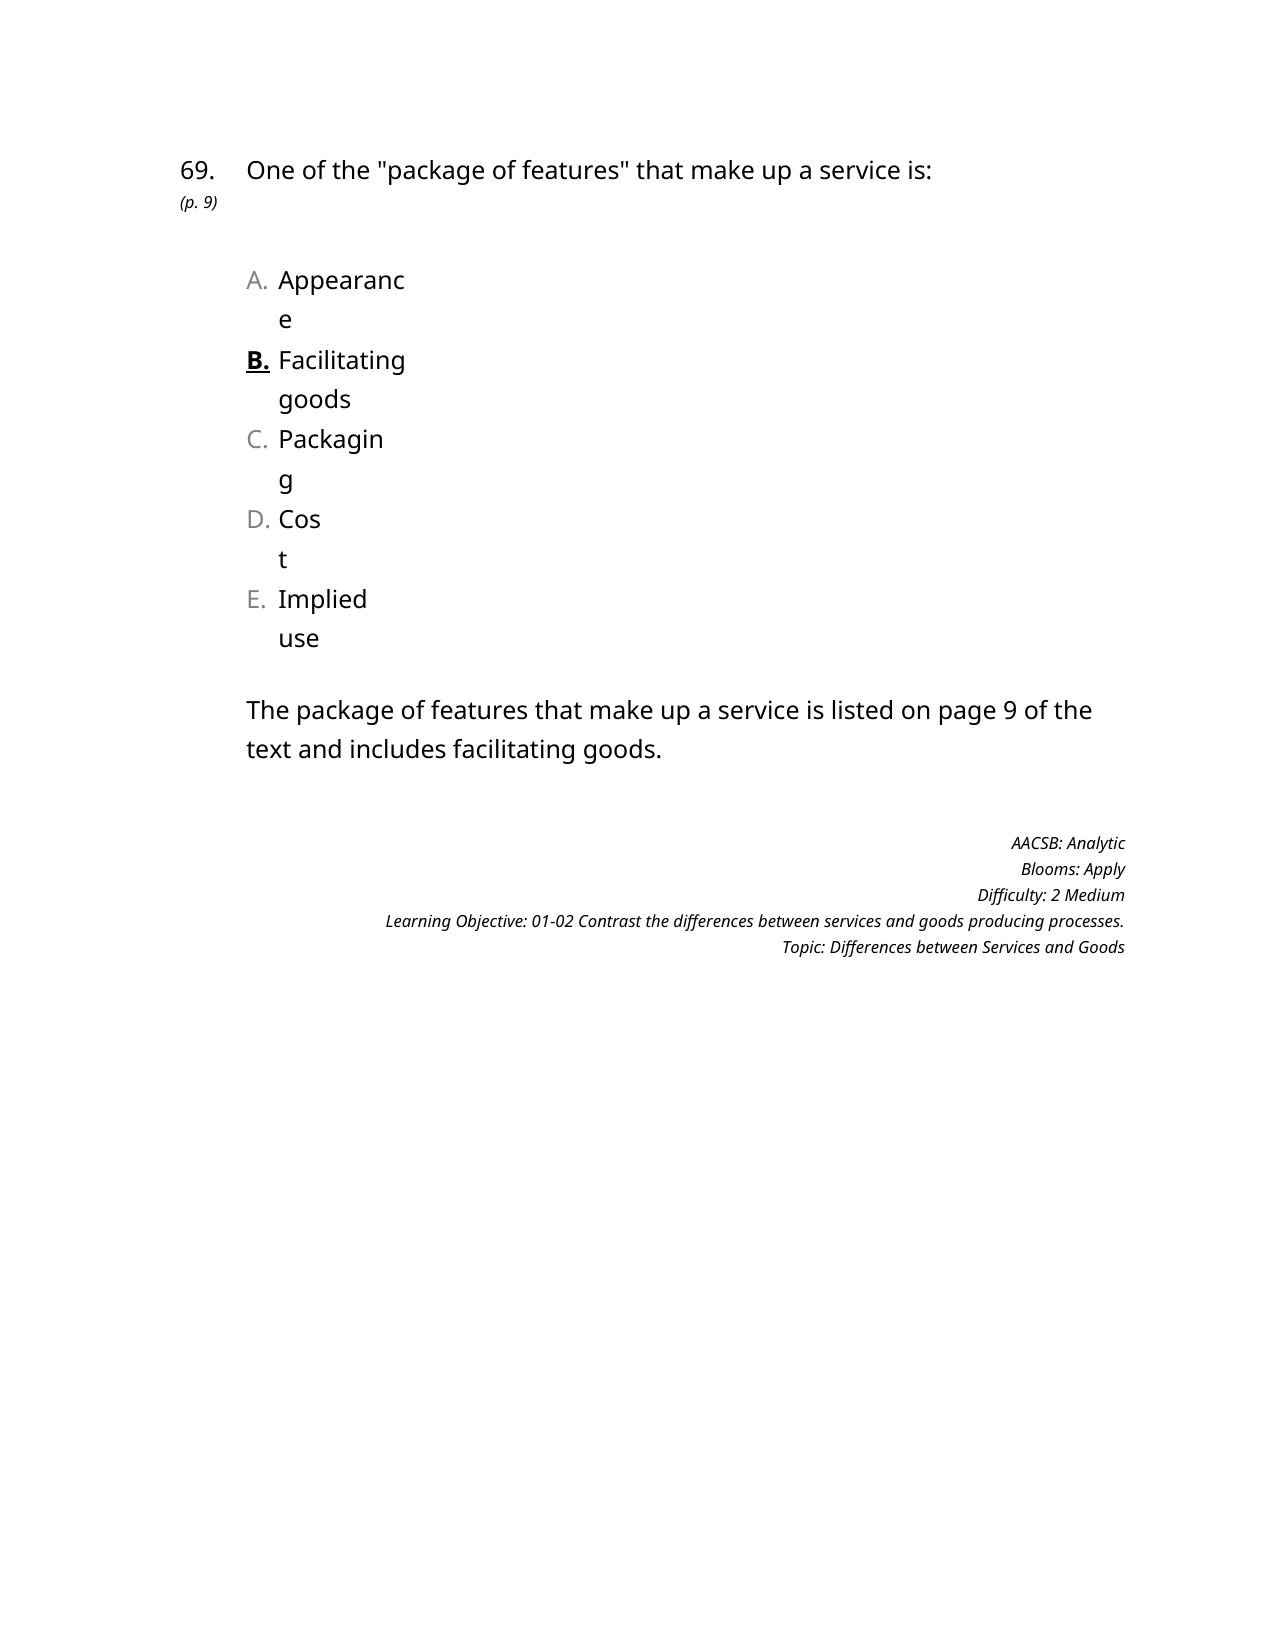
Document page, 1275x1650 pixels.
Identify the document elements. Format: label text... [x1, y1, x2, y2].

table_header AACSB: Analytic Blooms: Apply Difficulty: 2 Medium Learning Objective: 01-02 Contrast the differences between services and goods producing processes. Topic: Differences between Services and Goods [180, 832, 1125, 995]
table_header 69. (p. 9) [180, 153, 246, 803]
table_header One of the "package of features" that make up a service is: The package of features that make up a service is listed on page 9 of the text and includes facilitating goods. [246, 153, 1125, 803]
